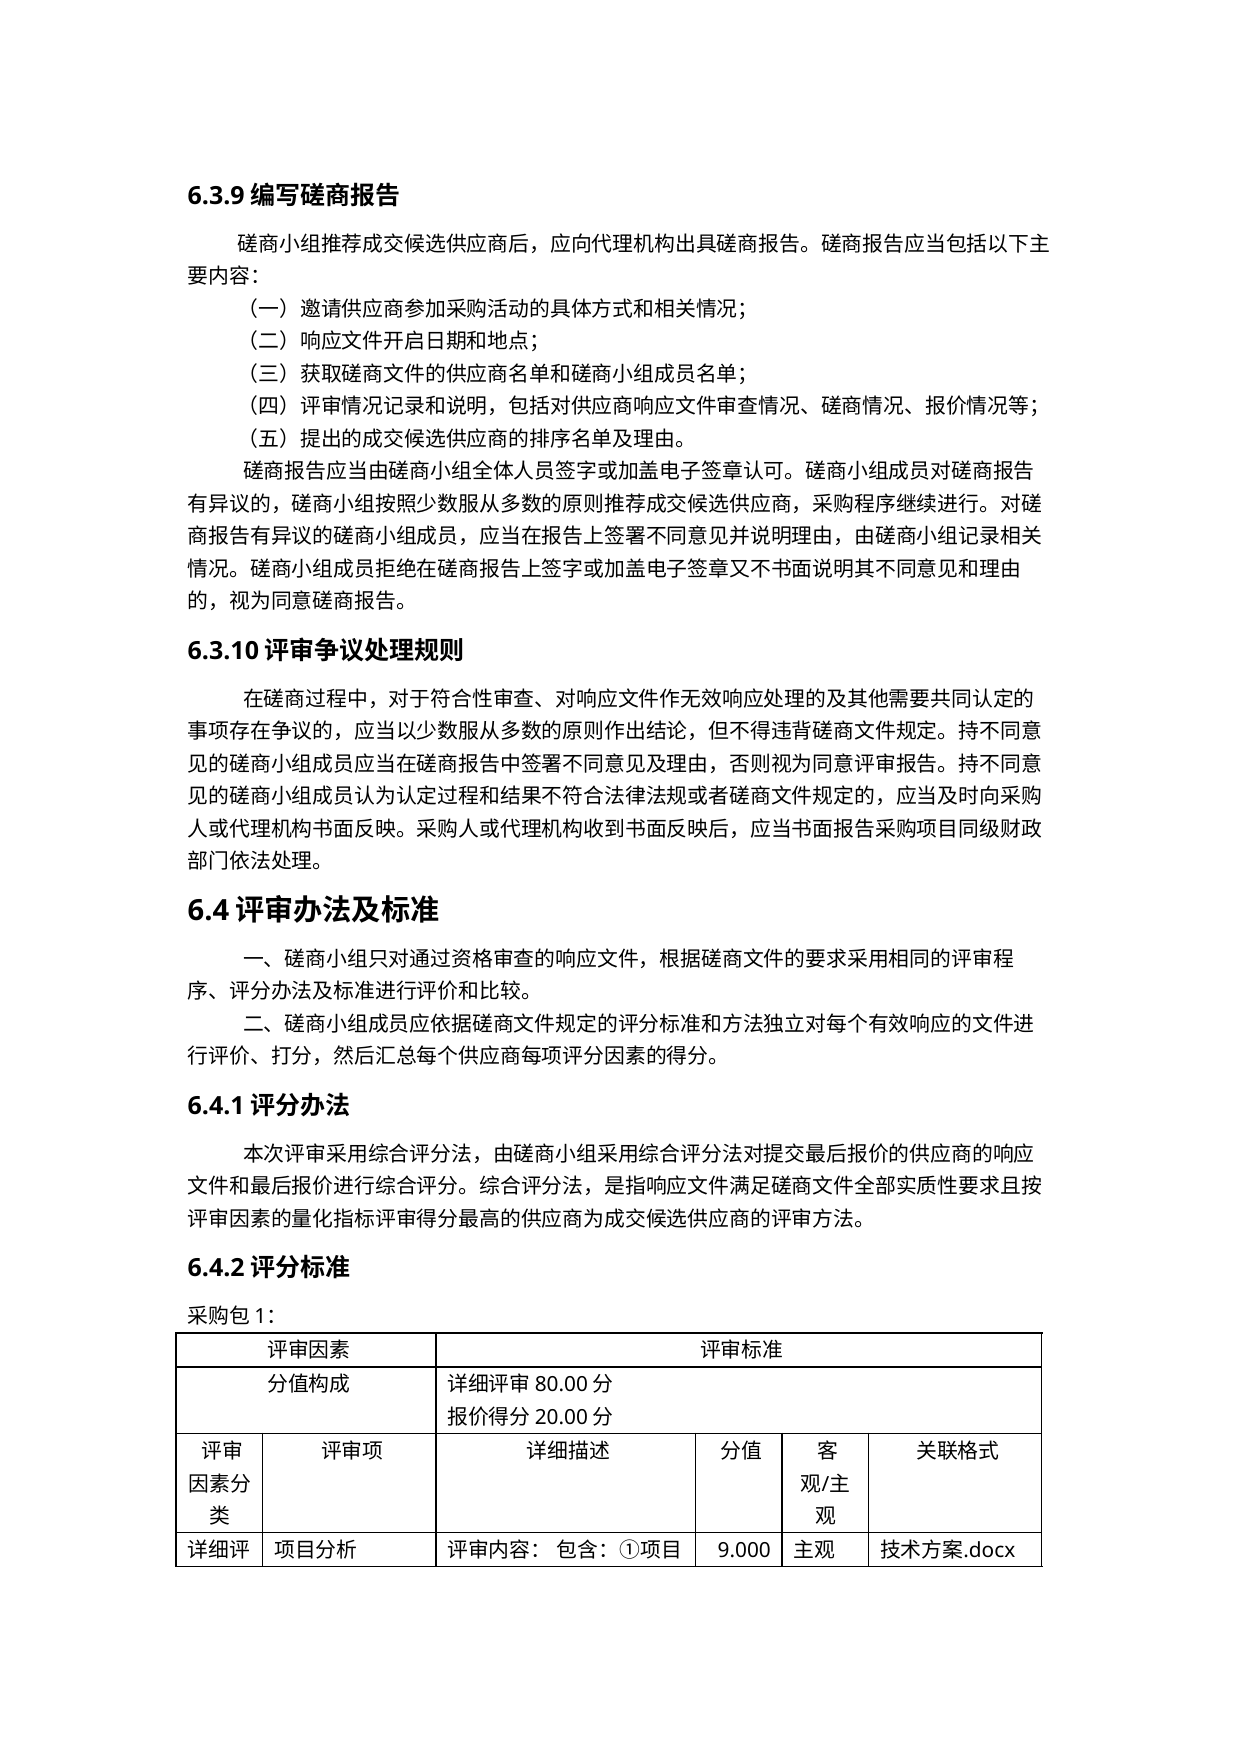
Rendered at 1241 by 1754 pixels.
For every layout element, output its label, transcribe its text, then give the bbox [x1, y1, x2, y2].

text （三）获取磋商文件的供应商名单和磋商小组成员名单； [187, 357, 1053, 389]
table_cell 详细评审80.00分 报价得分20.00分 [437, 1368, 1041, 1433]
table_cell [437, 1533, 695, 1566]
table_header 评审因素 [177, 1334, 435, 1366]
table_header 评审标准 [437, 1334, 1041, 1366]
table_cell 客观/主观 [783, 1434, 868, 1532]
table_cell 评审因素分类 [177, 1434, 262, 1532]
text 一、磋商小组只对通过资格审查的响应文件，根据磋商文件的要求采用相同的评审程序、评分办法及标准进行评价和比较。 [187, 942, 1053, 1007]
text 6.3.9编写磋商报告 [187, 162, 1053, 227]
table_cell 详细描述 [437, 1434, 695, 1532]
text 6.4.2评分标准 [187, 1234, 1053, 1299]
text 磋商小组推荐成交候选供应商后，应向代理机构出具磋商报告。磋商报告应当包括以下主要内容： [187, 227, 1053, 292]
text 二、磋商小组成员应依据磋商文件规定的评分标准和方法独立对每个有效响应的文件进行评价、打分，然后汇总每个供应商每项评分因素的得分。 [187, 1007, 1053, 1072]
text 6.4.1评分办法 [187, 1072, 1053, 1137]
text 磋商报告应当由磋商小组全体人员签字或加盖电子签章认可。磋商小组成员对磋商报告有异议的，磋商小组按照少数服从多数的原则推荐成交候选供应商，采购程序继续进行。对磋商报告有异议的磋商小组成员，应当在报告上签署不同意见并说明理由，由磋商小组记录相关情况。磋商小组成员拒绝在磋商报告上签字或加盖电子签章又不书面说明其不同意见和理由的，视为同意磋商报告。 [187, 454, 1053, 617]
table_cell 9.0000 [696, 1533, 781, 1566]
table_cell 主观 [783, 1533, 868, 1566]
table_cell 分值 [696, 1434, 781, 1532]
text 6.3.10评审争议处理规则 [187, 617, 1053, 682]
table_cell 评审项 [263, 1434, 435, 1532]
table_cell 项目分析 [263, 1533, 435, 1566]
text （二）响应文件开启日期和地点； [187, 324, 1053, 357]
text （四）评审情况记录和说明，包括对供应商响应文件审查情况、磋商情况、报价情况等； [187, 389, 1053, 422]
text 在磋商过程中，对于符合性审查、对响应文件作无效响应处理的及其他需要共同认定的事项存在争议的，应当以少数服从多数的原则作出结论，但不得违背磋商文件规定。持不同意见的磋商小组成员应当在磋商报告中签署不同意见及理由，否则视为同意评审报告。持不同意见的磋商小组成员认为认定过程和结果不符合法律法规或者磋商文件规定的，应当及时向采购人或代理机构书面反映。采购人或代理机构收到书面反映后，应当书面报告采购项目同级财政部门依法处理。 [187, 682, 1053, 877]
text 6.4评审办法及标准 [187, 877, 1053, 942]
table_cell 技术方案.docx [869, 1533, 1041, 1566]
table_cell 详细评审 [177, 1533, 262, 1566]
text （一）邀请供应商参加采购活动的具体方式和相关情况； [187, 292, 1053, 324]
table_cell 分值构成 [177, 1368, 435, 1433]
table_cell 关联格式 [869, 1434, 1041, 1532]
text 本次评审采用综合评分法，由磋商小组采用综合评分法对提交最后报价的供应商的响应文件和最后报价进行综合评分。综合评分法，是指响应文件满足磋商文件全部实质性要求且按评审因素的量化指标评审得分最高的供应商为成交候选供应商的评审方法。 [187, 1137, 1053, 1234]
text （五）提出的成交候选供应商的排序名单及理由。 [187, 422, 1053, 454]
text 采购包1： [187, 1299, 1053, 1332]
